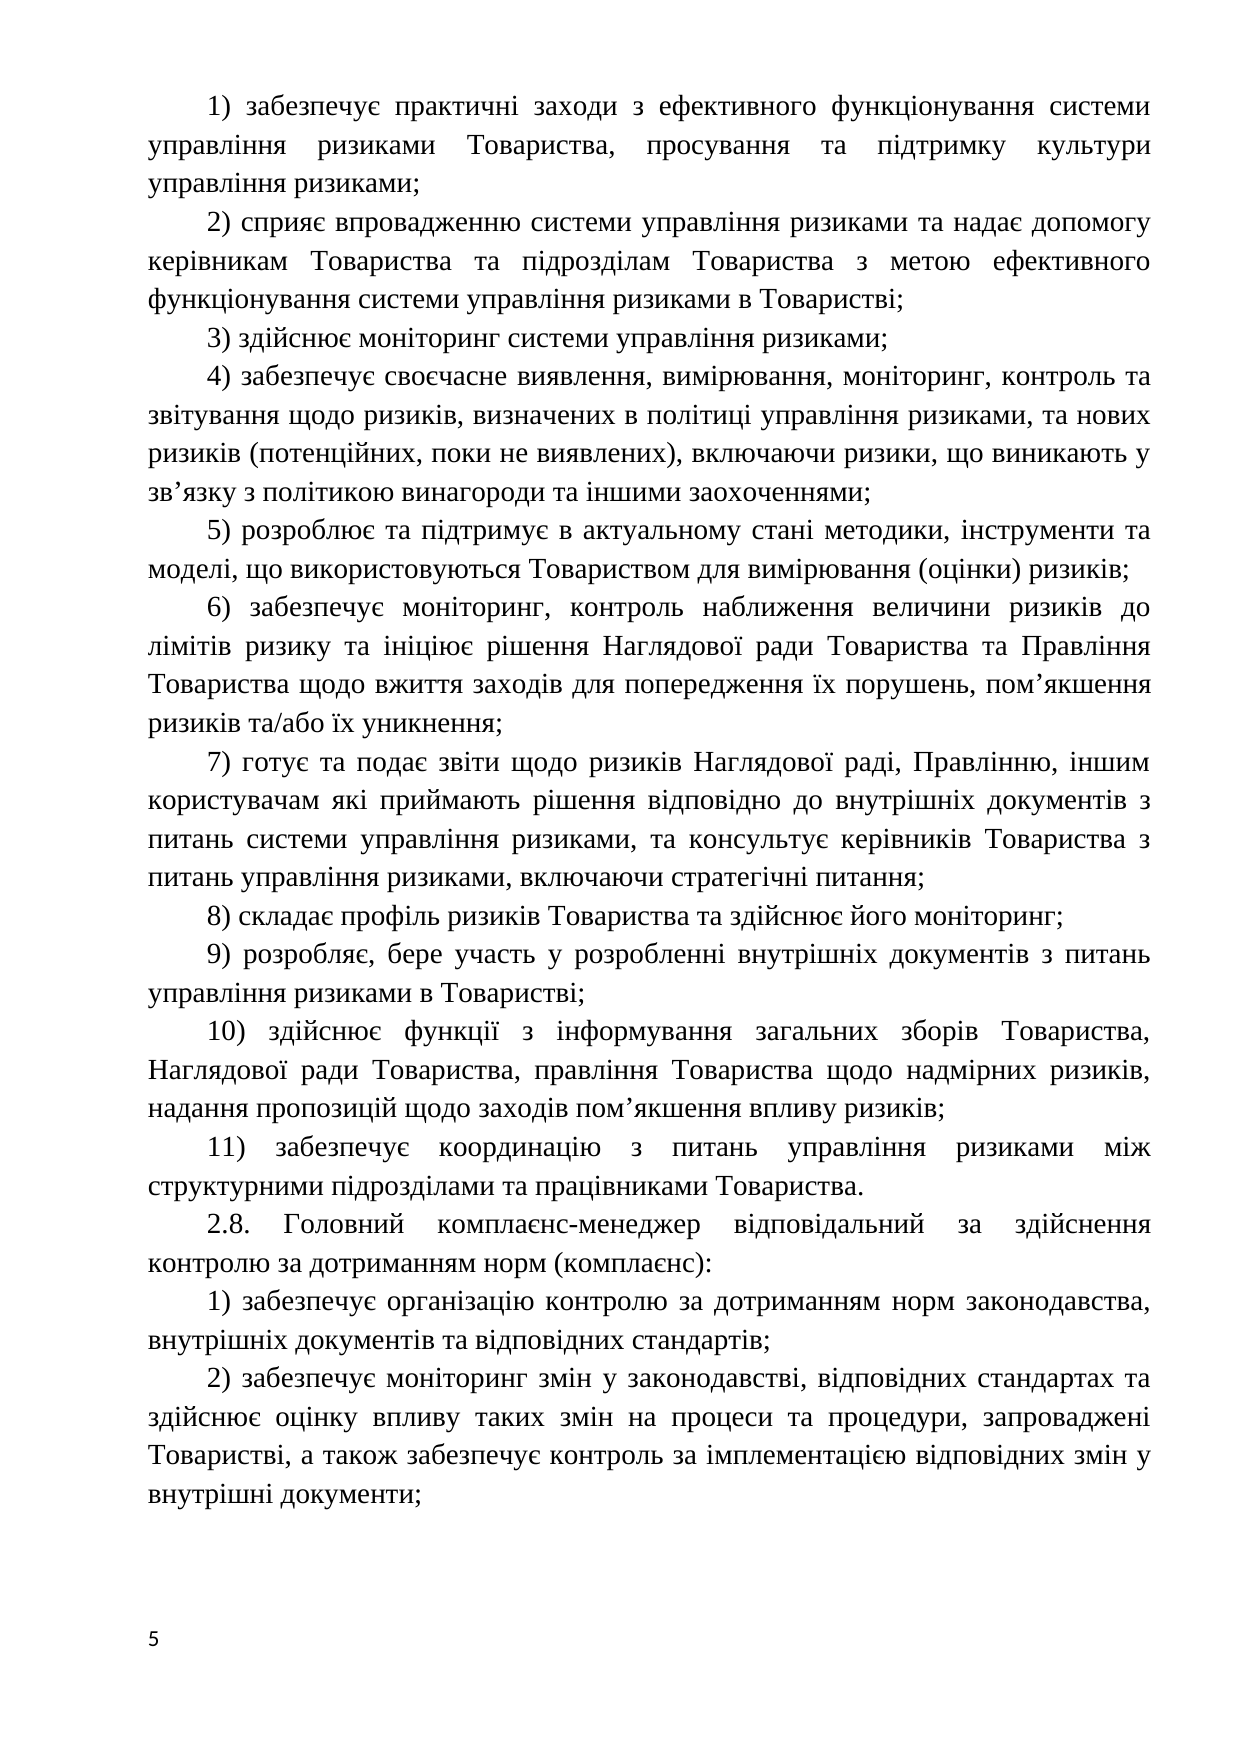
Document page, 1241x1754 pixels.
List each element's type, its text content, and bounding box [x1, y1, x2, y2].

text 4) забезпечує своєчасне виявлення, вимірювання, моніторинг, контроль та звітування щодо ризиків, визначених в політиці управління ризиками, та нових ризиків (потенційних, поки не виявлених), включаючи ризики, що виникають у зв’язку з політикою винагороди та іншими заохоченнями; [148, 358, 1152, 507]
text 1) забезпечує практичні заходи з ефективного функціонування системи управління ризиками Товариства, просування та підтримку культури управління ризиками; [148, 88, 1152, 199]
text 2) сприяє впровадженню системи управління ризиками та надає допомогу керівникам Товариства та підрозділам Товариства з метою ефективного функціонування системи управління ризиками в Товаристві; [148, 204, 1152, 315]
text 10) здійснює функції з інформування загальних зборів Товариства, Наглядової ради Товариства, правління Товариства щодо надмірних ризиків, надання пропозицій щодо заходів пом’якшення впливу ризиків; [148, 1013, 1152, 1124]
text 6) забезпечує моніторинг, контроль наближення величини ризиків до лімітів ризику та ініціює рішення Наглядової ради Товариства та Правління Товариства щодо вжиття заходів для попередження їх порушень, пом’якшення ризиків та/або їх уникнення; [148, 589, 1152, 739]
text 9) розробляє, бере участь у розробленні внутрішніх документів з питань управління ризиками в Товаристві; [148, 936, 1152, 1008]
text 11) забезпечує координацію з питань управління ризиками між структурними підрозділами та працівниками Товариства. [148, 1129, 1152, 1201]
text 7) готує та подає звіти щодо ризиків Наглядової раді, Правлінню, іншим користувачам які приймають рішення відповідно до внутрішніх документів з питань системи управління ризиками, та консультує керівників Товариства з питань управління ризиками, включаючи стратегічні питання; [148, 744, 1152, 893]
text 1) забезпечує організацію контролю за дотриманням норм законодавства, внутрішніх документів та відповідних стандартів; [148, 1283, 1152, 1355]
text 2) забезпечує моніторинг змін у законодавстві, відповідних стандартах та здійснює оцінку впливу таких змін на процеси та процедури, запроваджені Товаристві, а також забезпечує контроль за імплементацією відповідних змін у внутрішні документи; [148, 1360, 1152, 1509]
text 8) складає профіль ризиків Товариства та здійснює його моніторинг; [148, 898, 1152, 931]
text 5) розроблює та підтримує в актуальному стані методики, інструменти та моделі, що використовуються Товариством для вимірювання (оцінки) ризиків; [148, 512, 1152, 584]
text 2.8. Головний комплаєнс-менеджер відповідальний за здійснення контролю за дотриманням норм (комплаєнс): [148, 1206, 1152, 1278]
text 3) здійснює моніторинг системи управління ризиками; [148, 320, 1152, 353]
